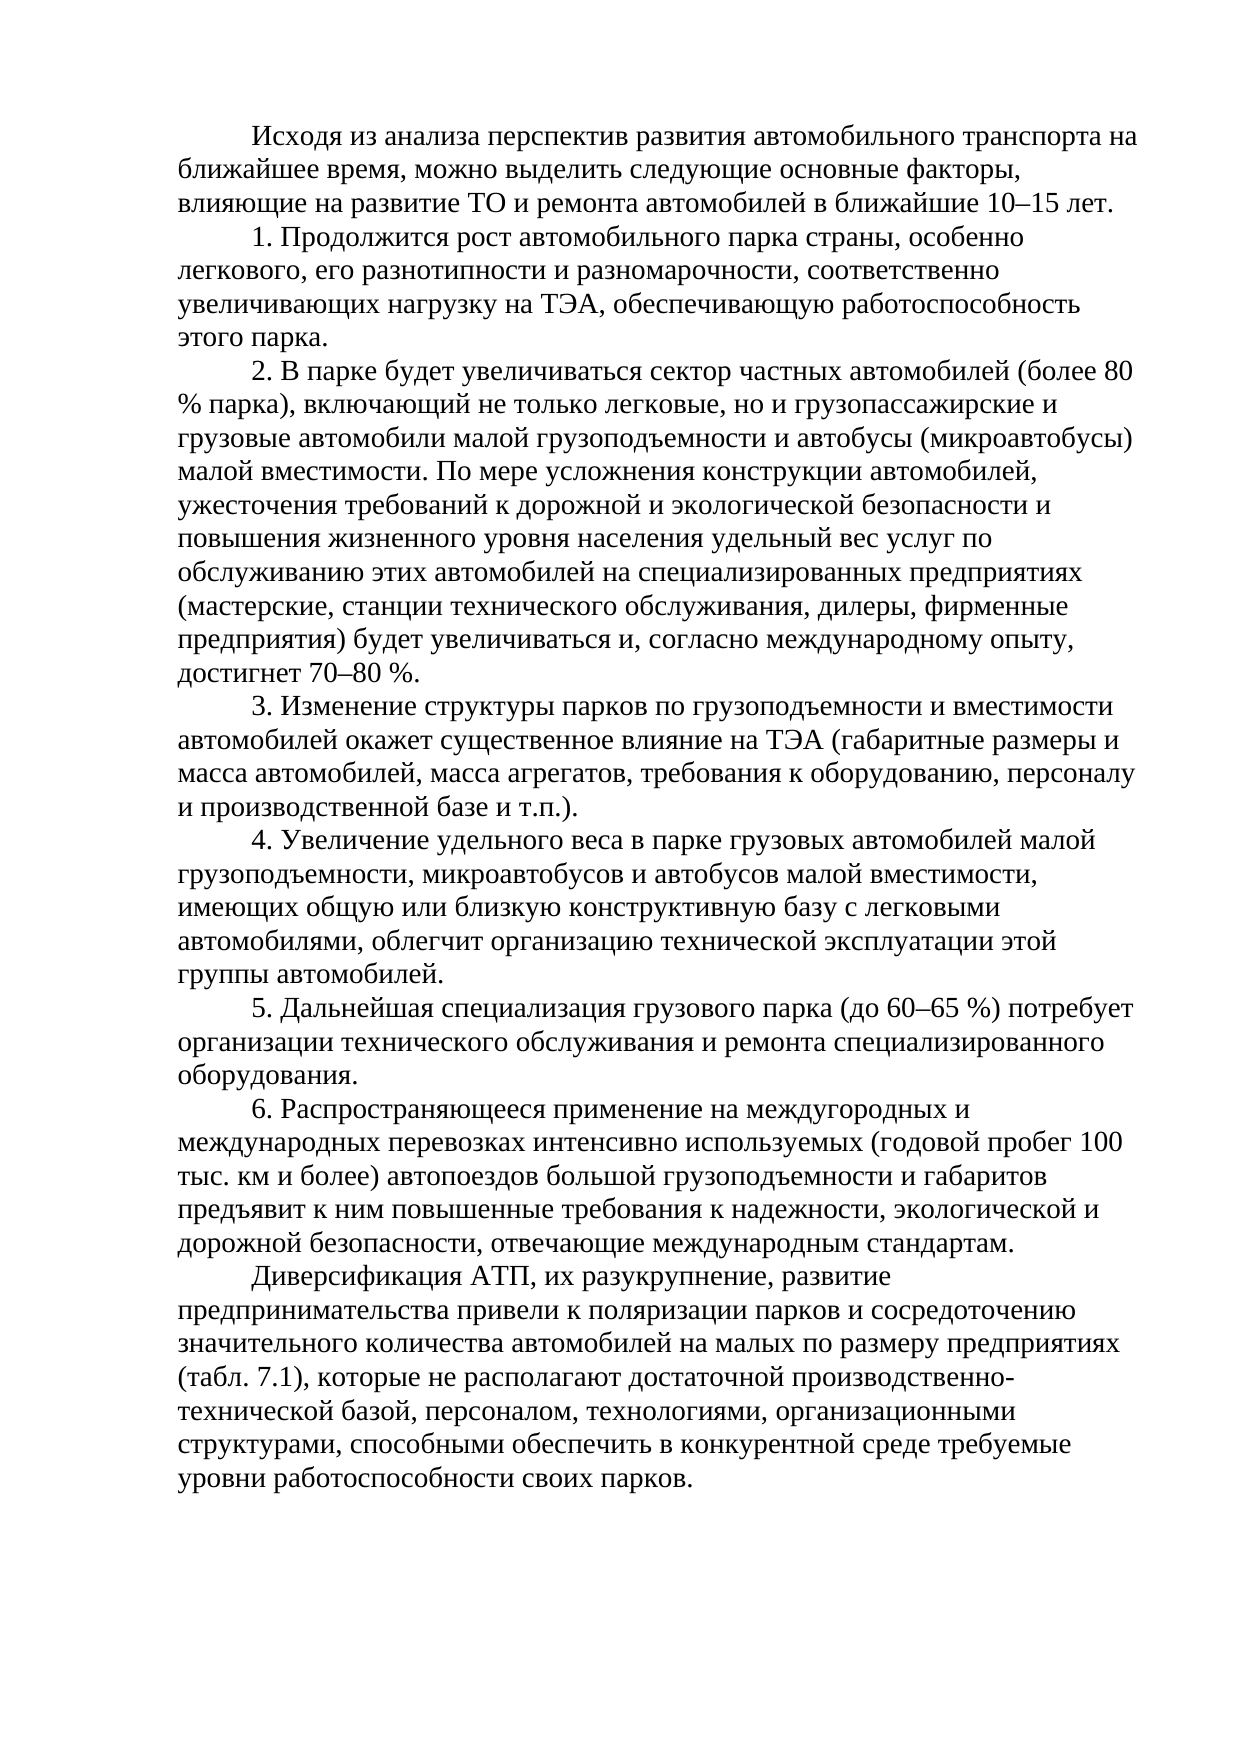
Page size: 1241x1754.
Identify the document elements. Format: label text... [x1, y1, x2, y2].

text 3. Изменение структуры парков по грузоподъемности и вместимости автомобилей окажет существенное влияние на ТЭА (габаритные размеры и масса автомобилей, масса агрегатов, требования к оборудованию, персоналу и производственной базе и т.п.). [177, 688, 1152, 822]
text 5. Дальнейшая специализация грузового парка (до 60–65 %) потребует организации технического обслуживания и ремонта специализированного оборудования. [177, 990, 1152, 1091]
text 6. Распространяющееся применение на междугородных и международных перевозках интенсивно используемых (годовой пробег 100 тыс. км и более) автопоездов большой грузоподъемности и габаритов предъявит к ним повышенные требования к надежности, экологической и дорожной безопасности, отвечающие международным стандартам. [177, 1091, 1152, 1258]
text 1. Продолжится рост автомобильного парка страны, особенно легкового, его разнотипности и разномарочности, соответственно увеличивающих нагрузку на ТЭА, обеспечивающую работоспособность этого парка. [177, 219, 1152, 353]
text Исходя из анализа перспектив развития автомобильного транспорта на ближайшее время, можно выделить следующие основные факторы, влияющие на развитие ТО и ремонта автомобилей в ближайшие 10–15 лет. [177, 118, 1152, 219]
text 2. В парке будет увеличиваться сектор частных автомобилей (более 80 % парка), включающий не только легковые, но и грузопассажирские и грузовые автомобили малой грузоподъемности и автобусы (микроавтобусы) малой вместимости. По мере усложнения конструкции автомобилей, ужесточения требований к дорожной и экологической безопасности и повышения жизненного уровня населения удельный вес услуг по обслуживанию этих автомобилей на специализированных предприятиях (мастерские, станции технического обслуживания, дилеры, фирменные предприятия) будет увеличиваться и, согласно международному опыту, достигнет 70–80 %. [177, 353, 1152, 688]
text Диверсификация АТП, их разукрупнение, развитие предпринимательства привели к поляризации парков и сосредоточению значительного количества автомобилей на малых по размеру предприятиях (табл. 7.1), которые не располагают достаточной производственно-технической базой, персоналом, технологиями, организационными структурами, способными обеспечить в конкурентной среде требуемые уровни работоспособности своих парков. [177, 1258, 1152, 1493]
text 4. Увеличение удельного веса в парке грузовых автомобилей малой грузоподъемности, микроавтобусов и автобусов малой вместимости, имеющих общую или близкую конструктивную базу с легковыми автомобилями, облегчит организацию технической эксплуатации этой группы автомобилей. [177, 822, 1152, 990]
